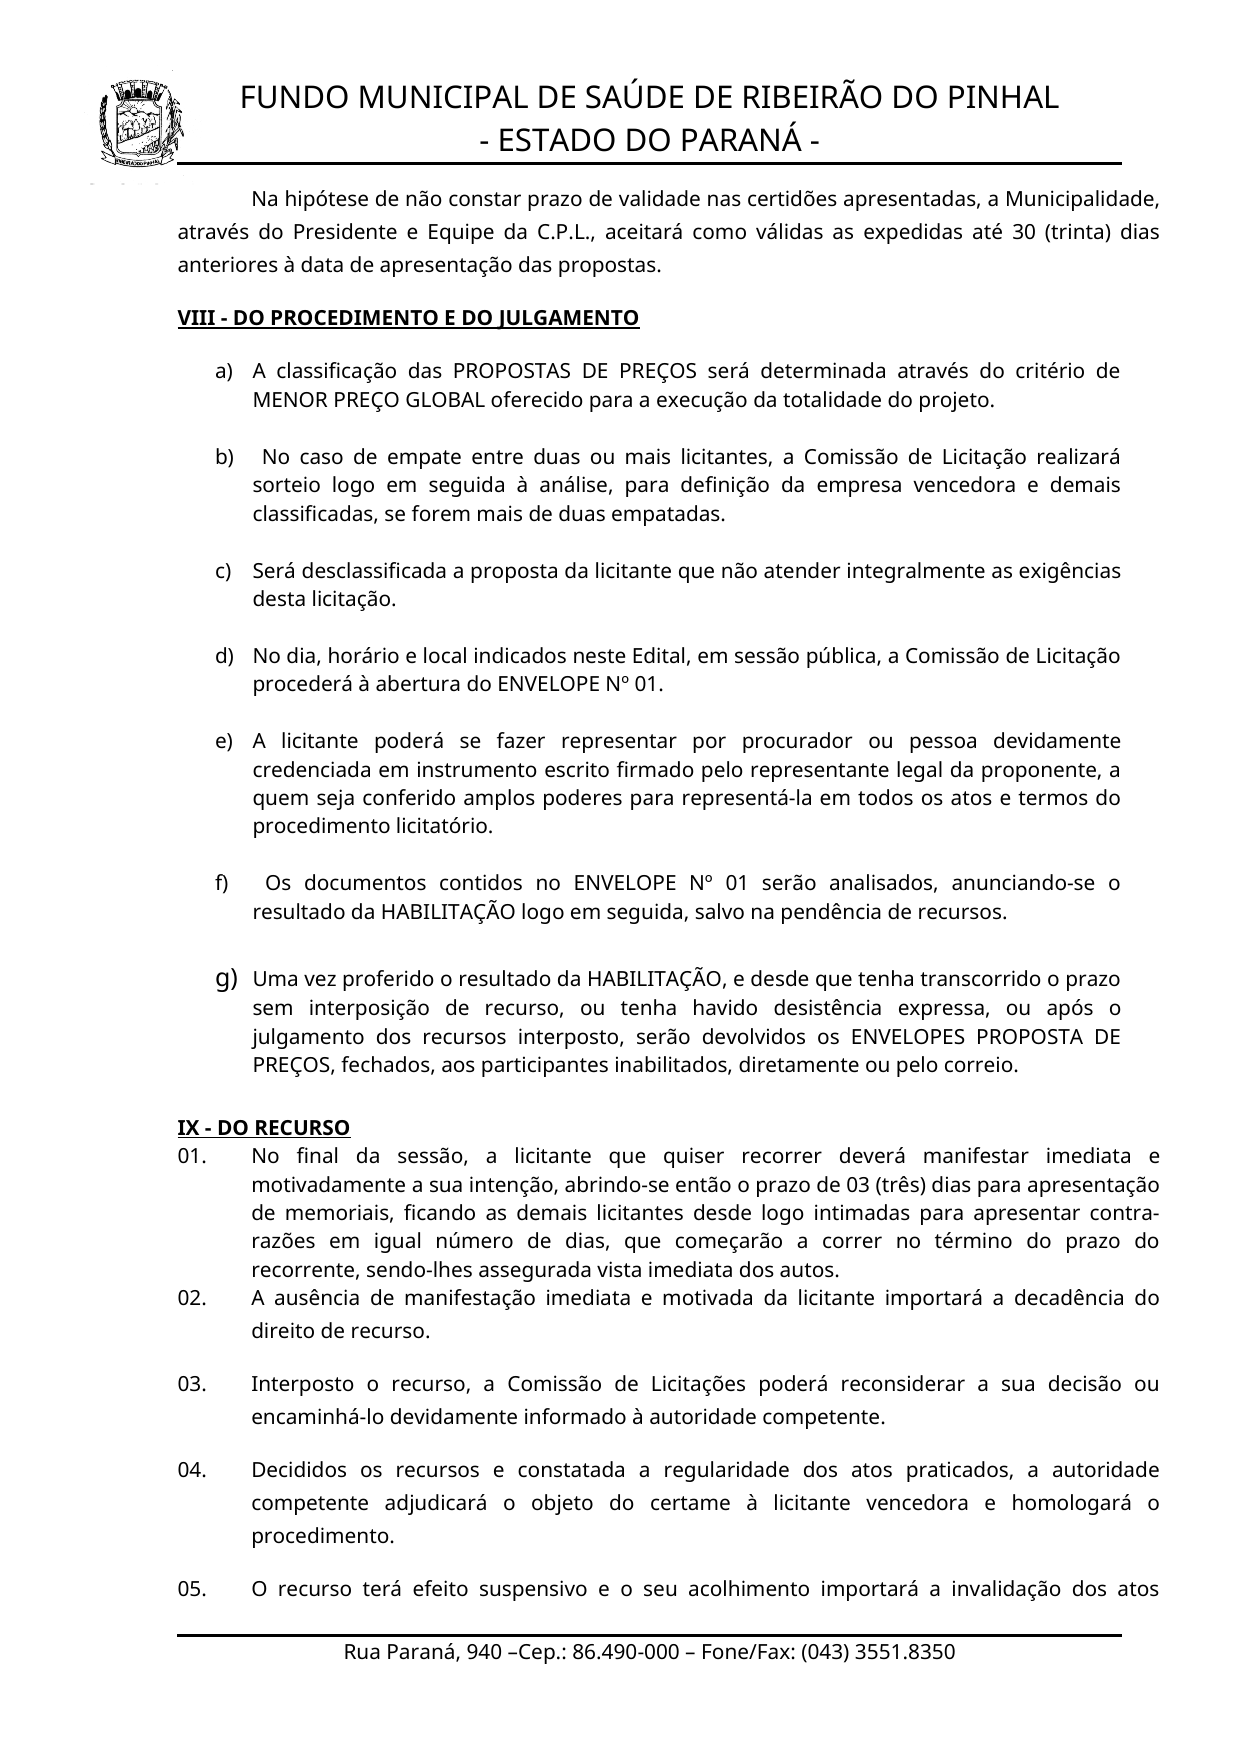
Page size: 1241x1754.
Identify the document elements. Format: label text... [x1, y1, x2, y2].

list Uma vez proferido o resultado da HABILITAÇÃO, e desde que tenha transcorrido o prazo sem interposição de recurso, ou tenha havido desistência expressa, ou após o julgamento dos recursos interposto, serão devolvidos os ENVELOPES PROPOSTA DE PREÇOS, fechados, aos participantes inabilitados, diretamente ou pelo correio. [215, 959, 1122, 1079]
list A classificação das PROPOSTAS DE PREÇOS será determinada através do critério de MENOR PREÇO GLOBAL oferecido para a execução da totalidade do projeto. [215, 357, 1122, 413]
list A licitante poderá se fazer representar por procurador ou pessoa devidamente credenciada em instrumento escrito firmado pelo representante legal da proponente, a quem seja conferido amplos poderes para representá-la em todos os atos e termos do procedimento licitatório. [215, 726, 1122, 840]
picture [83, 65, 202, 185]
list Os documentos contidos no ENVELOPE Nº 01 serão analisados, anunciando-se o resultado da HABILITAÇÃO logo em seguida, salvo na pendência de recursos. [215, 868, 1122, 925]
list No caso de empate entre duas ou mais licitantes, a Comissão de Licitação realizará sorteio logo em seguida à análise, para definição da empresa vencedora e demais classificadas, se forem mais de duas empatadas. [215, 442, 1122, 527]
text 01. No final da sessão, a licitante que quiser recorrer deverá manifestar imediata e motivadamente a sua intenção, abrindo-se então o prazo de 03 (três) dias para apresentação de memoriais, ficando as demais licitantes desde logo intimadas para apresentar contra-razões em igual número de dias, que começarão a correr no término do prazo do recorrente, sendo-lhes assegurada vista imediata dos autos. [177, 1141, 1161, 1283]
list Será desclassificada a proposta da licitante que não atender integralmente as exigências desta licitação. [215, 556, 1122, 613]
text Na hipótese de não constar prazo de validade nas certidões apresentadas, a Municipalidade, através do Presidente e Equipe da C.P.L., aceitará como válidas as expedidas até 30 (trinta) dias anteriores à data de apresentação das propostas. [177, 184, 1161, 278]
subtitle IX - DO RECURSO [177, 1113, 1161, 1141]
text 04. Decididos os recursos e constatada a regularidade dos atos praticados, a autoridade competente adjudicará o objeto do certame à licitante vencedora e homologará o procedimento. [177, 1456, 1161, 1549]
list No dia, horário e local indicados neste Edital, em sessão pública, a Comissão de Licitação procederá à abertura do ENVELOPE Nº 01. [215, 641, 1122, 698]
text 05. O recurso terá efeito suspensivo e o seu acolhimento importará a invalidação dos atos insuscetíveis de aproveitamento. [177, 1574, 1161, 1603]
text 03. Interposto o recurso, a Comissão de Licitações poderá reconsiderar a sua decisão ou encaminhá-lo devidamente informado à autoridade competente. [177, 1369, 1161, 1431]
text VIII - DO PROCEDIMENTO E DO JULGAMENTO [177, 303, 1161, 332]
text 02. A ausência de manifestação imediata e motivada da licitante importará a decadência do direito de recurso. [177, 1283, 1161, 1344]
